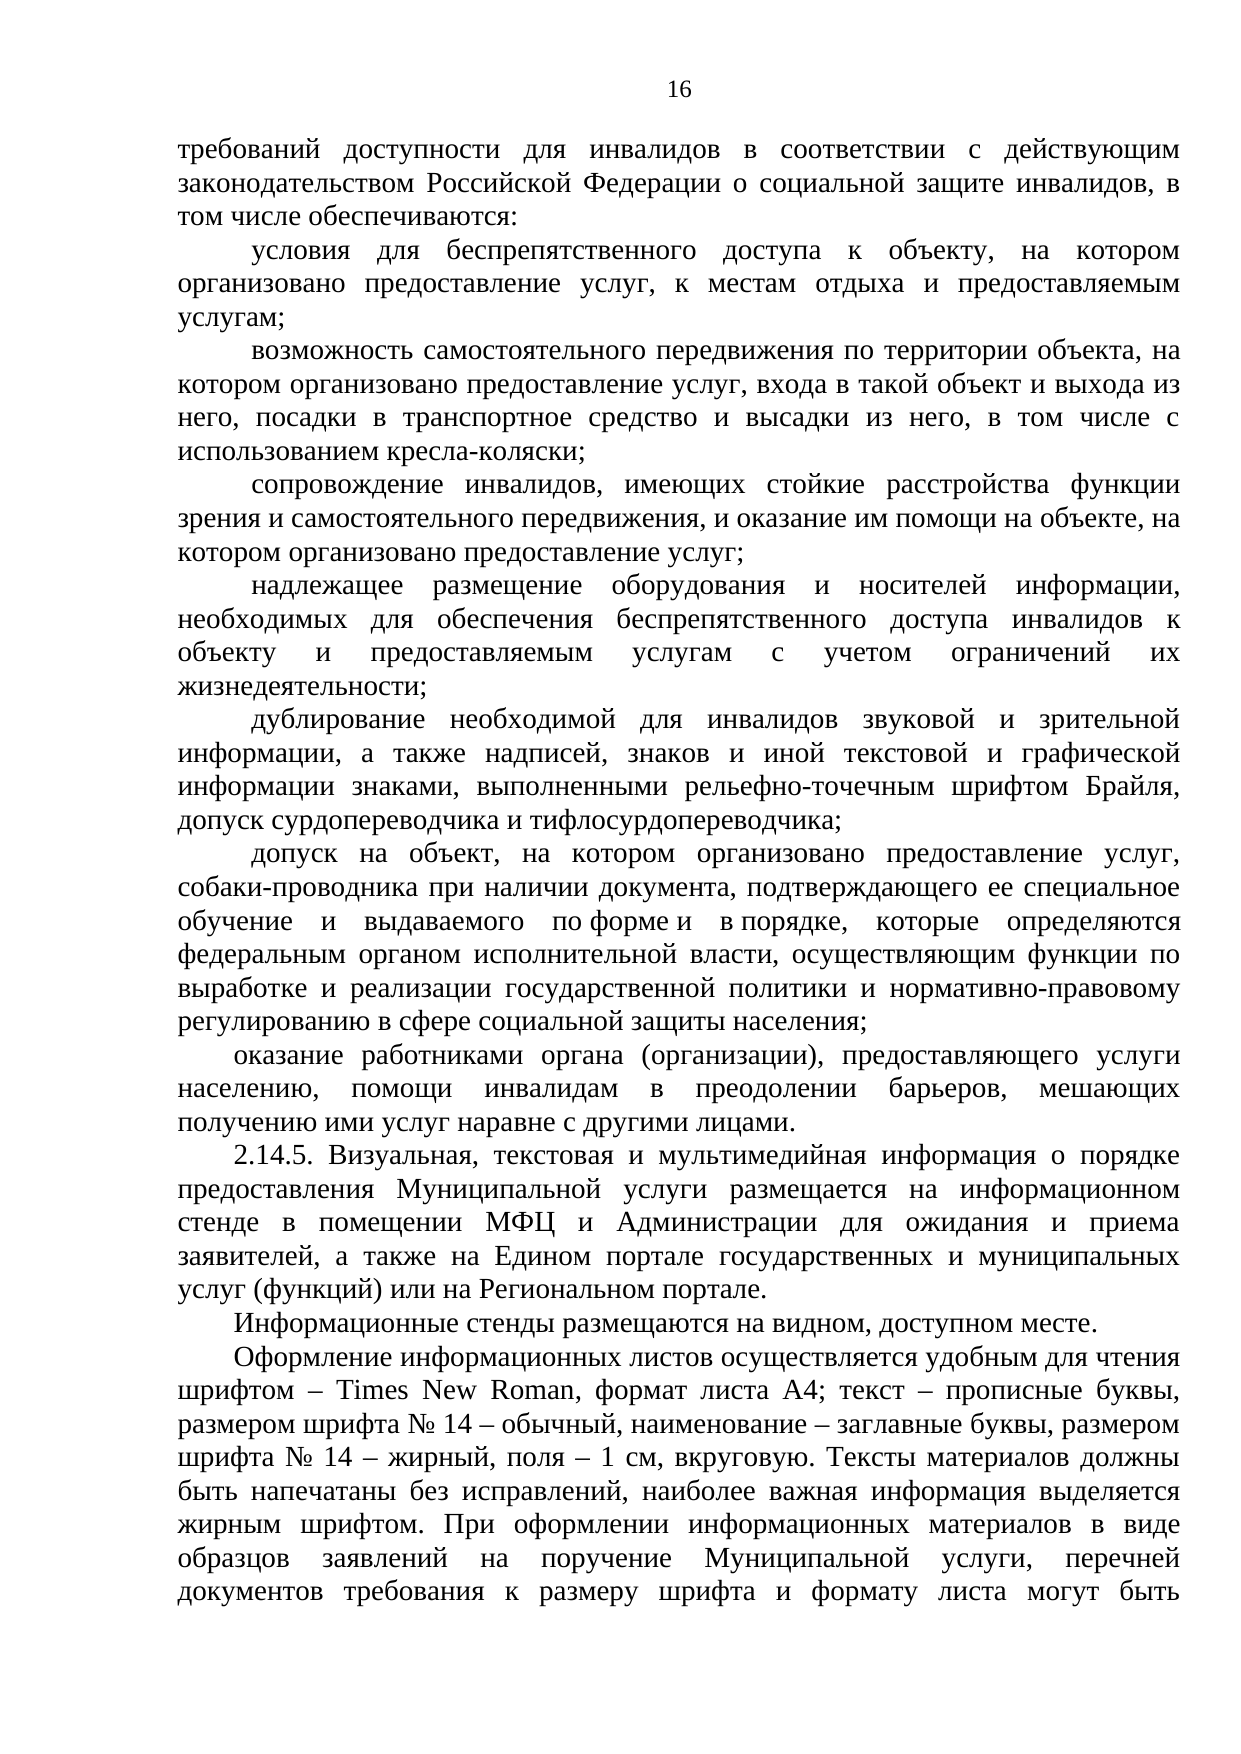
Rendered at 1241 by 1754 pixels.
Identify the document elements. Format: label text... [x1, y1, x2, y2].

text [177, 1339, 1181, 1607]
text условия для беспрепятственного доступа к объекту, на котором организовано предоставление услуг, к местам отдыха и предоставляемым услугам; [177, 232, 1181, 332]
text Информационные стенды размещаются на видном, доступном месте. [177, 1305, 1181, 1339]
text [177, 131, 1181, 232]
text допуск на объект, на котором организовано предоставление услуг, собаки-проводника при наличии документа, подтверждающего ее специальное обучение и выдаваемого по форме и в порядке, которые определяются федеральным органом исполнительной власти, осуществляющим функции по выработке и реализации государственной политики и нормативно-правовому регулированию в сфере социальной защиты населения; [177, 836, 1181, 1037]
text дублирование необходимой для инвалидов звуковой и зрительной информации, а также надписей, знаков и иной текстовой и графической информации знаками, выполненными рельефно-точечным шрифтом Брайля, допуск сурдопереводчика и тифлосурдопереводчика; [177, 701, 1181, 836]
text сопровождение инвалидов, имеющих стойкие расстройства функции зрения и самостоятельного передвижения, и оказание им помощи на объекте, на котором организовано предоставление услуг; [177, 467, 1181, 567]
text оказание работниками органа (организации), предоставляющего услуги населению, помощи инвалидам в преодолении барьеров, мешающих получению ими услуг наравне с другими лицами. [177, 1037, 1181, 1137]
text надлежащее размещение оборудования и носителей информации, необходимых для обеспечения беспрепятственного доступа инвалидов к объекту и предоставляемым услугам с учетом ограничений их жизнедеятельности; [177, 567, 1181, 701]
text 2.14.5. Визуальная, текстовая и мультимедийная информация о порядке предоставления Муниципальной услуги размещается на информационном стенде в помещении МФЦ и Администрации для ожидания и приема заявителей, а также на Едином портале государственных и муниципальных услуг (функций) или на Региональном портале. [177, 1137, 1181, 1305]
text возможность самостоятельного передвижения по территории объекта, на котором организовано предоставление услуг, входа в такой объект и выхода из него, посадки в транспортное средство и высадки из него, в том числе с использованием кресла-коляски; [177, 332, 1181, 467]
